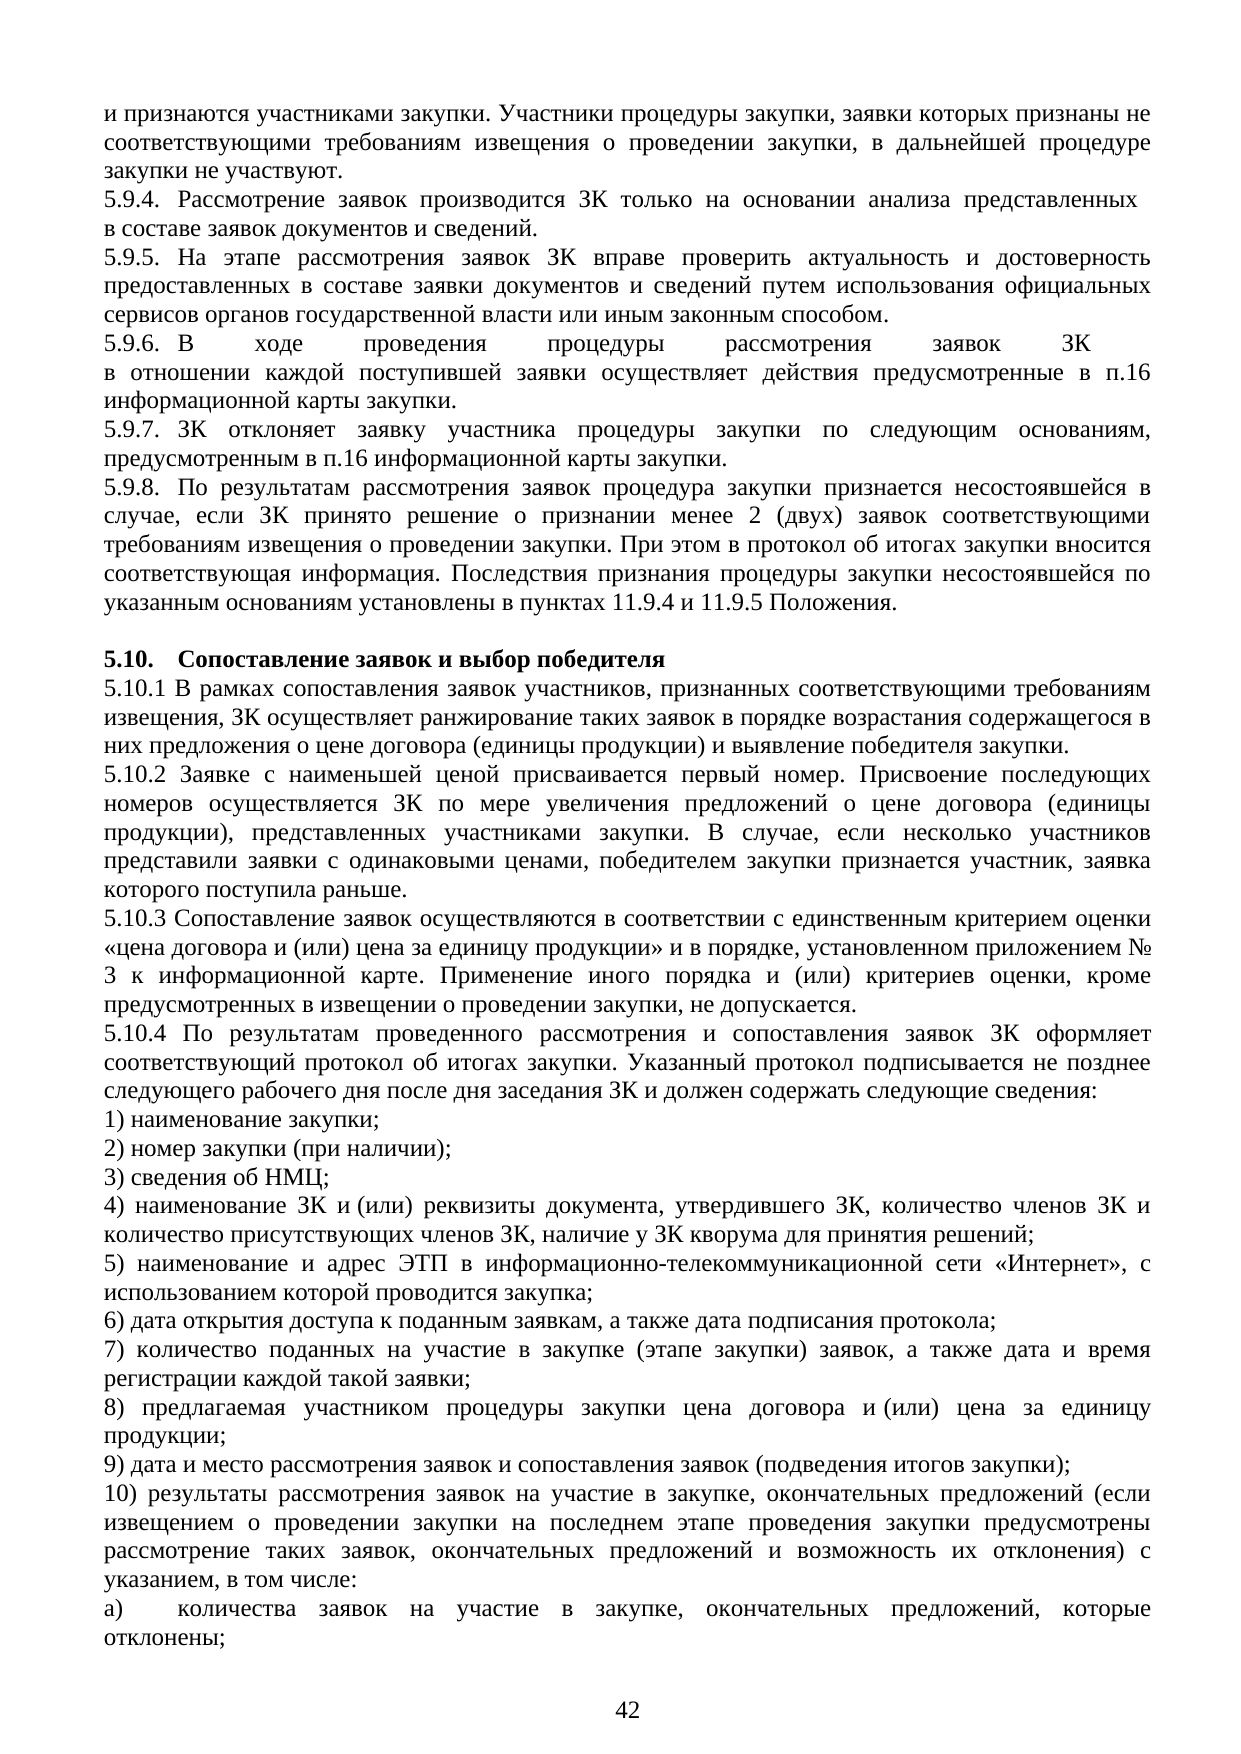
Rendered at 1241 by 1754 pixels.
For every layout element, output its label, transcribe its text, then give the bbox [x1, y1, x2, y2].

text 6) дата открытия доступа к поданным заявкам, а также дата подписания протокола; [103, 1305, 1152, 1334]
text 3) сведения об НМЦ; [103, 1162, 1152, 1190]
text 7) количество поданных на участие в закупке (этапе закупки) заявок, а также дата и время регистрации каждой такой заявки; [103, 1334, 1152, 1392]
text 1) наименование закупки; [103, 1104, 1152, 1133]
list На этапе рассмотрения заявок ЗК вправе проверить актуальность и достоверность предоставленных в составе заявки документов и сведений путем использования официальных сервисов органов государственной власти или иным законным способом. [103, 242, 1152, 328]
text 5) наименование и адрес ЭТП в информационно-телекоммуникационной сети «Интернет», с использованием которой проводится закупка; [103, 1248, 1152, 1305]
text 2) номер закупки (при наличии); [103, 1133, 1152, 1162]
text а) количества заявок на участие в закупке, окончательных предложений, которые отклонены; [103, 1593, 1152, 1650]
list Сопоставление заявок и выбор победителя [103, 644, 1152, 673]
text 5.10.4 По результатам проведенного рассмотрения и сопоставления заявок ЗК оформляет соответствующий протокол об итогах закупки. Указанный протокол подписывается не позднее следующего рабочего дня после дня заседания ЗК и должен содержать следующие сведения: [103, 1018, 1152, 1104]
list Рассмотрение заявок производится ЗК только на основании анализа представленных в составе заявок документов и сведений. [103, 184, 1152, 242]
list По результатам рассмотрения заявок процедура закупки признается несостоявшейся в случае, если ЗК принято решение о признании менее 2 (двух) заявок соответствующими требованиям извещения о проведении закупки. При этом в протокол об итогах закупки вносится соответствующая информация. Последствия признания процедуры закупки несостоявшейся по указанным основаниям установлены в пунктах 11.9.4 и 11.9.5 Положения. [103, 472, 1152, 615]
list ЗК отклоняет заявку участника процедуры закупки по следующим основаниям, предусмотренным в п.16 информационной карты закупки. [103, 414, 1152, 472]
text 5.10.3 Сопоставление заявок осуществляются в соответствии с единственным критерием оценки «цена договора и (или) цена за единицу продукции» и в порядке, установленном приложением № 3 к информационной карте. Применение иного порядка и (или) критериев оценки, кроме предусмотренных в извещении о проведении закупки, не допускается. [103, 903, 1152, 1018]
text 9) дата и место рассмотрения заявок и сопоставления заявок (подведения итогов закупки); [103, 1449, 1152, 1478]
text 5.10.2 Заявке с наименьшей ценой присваивается первый номер. Присвоение последующих номеров осуществляется ЗК по мере увеличения предложений о цене договора (единицы продукции), представленных участниками закупки. В случае, если несколько участников представили заявки с одинаковыми ценами, победителем закупки признается участник, заявка которого поступила раньше. [103, 759, 1152, 903]
list В ходе проведения процедуры рассмотрения заявок ЗК в отношении каждой поступившей заявки осуществляет действия предусмотренные в п.16 информационной карты закупки. [103, 328, 1152, 414]
text 4) наименование ЗК и (или) реквизиты документа, утвердившего ЗК, количество членов ЗК и количество присутствующих членов ЗК, наличие у ЗК кворума для принятия решений; [103, 1190, 1152, 1248]
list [103, 98, 1152, 184]
text 8) предлагаемая участником процедуры закупки цена договора и (или) цена за единицу продукции; [103, 1392, 1152, 1449]
text 10) результаты рассмотрения заявок на участие в закупке, окончательных предложений (если извещением о проведении закупки на последнем этапе проведения закупки предусмотрены рассмотрение таких заявок, окончательных предложений и возможность их отклонения) с указанием, в том числе: [103, 1478, 1152, 1593]
text 5.10.1 В рамках сопоставления заявок участников, признанных соответствующими требованиям извещения, ЗК осуществляет ранжирование таких заявок в порядке возрастания содержащегося в них предложения о цене договора (единицы продукции) и выявление победителя закупки. [103, 673, 1152, 759]
